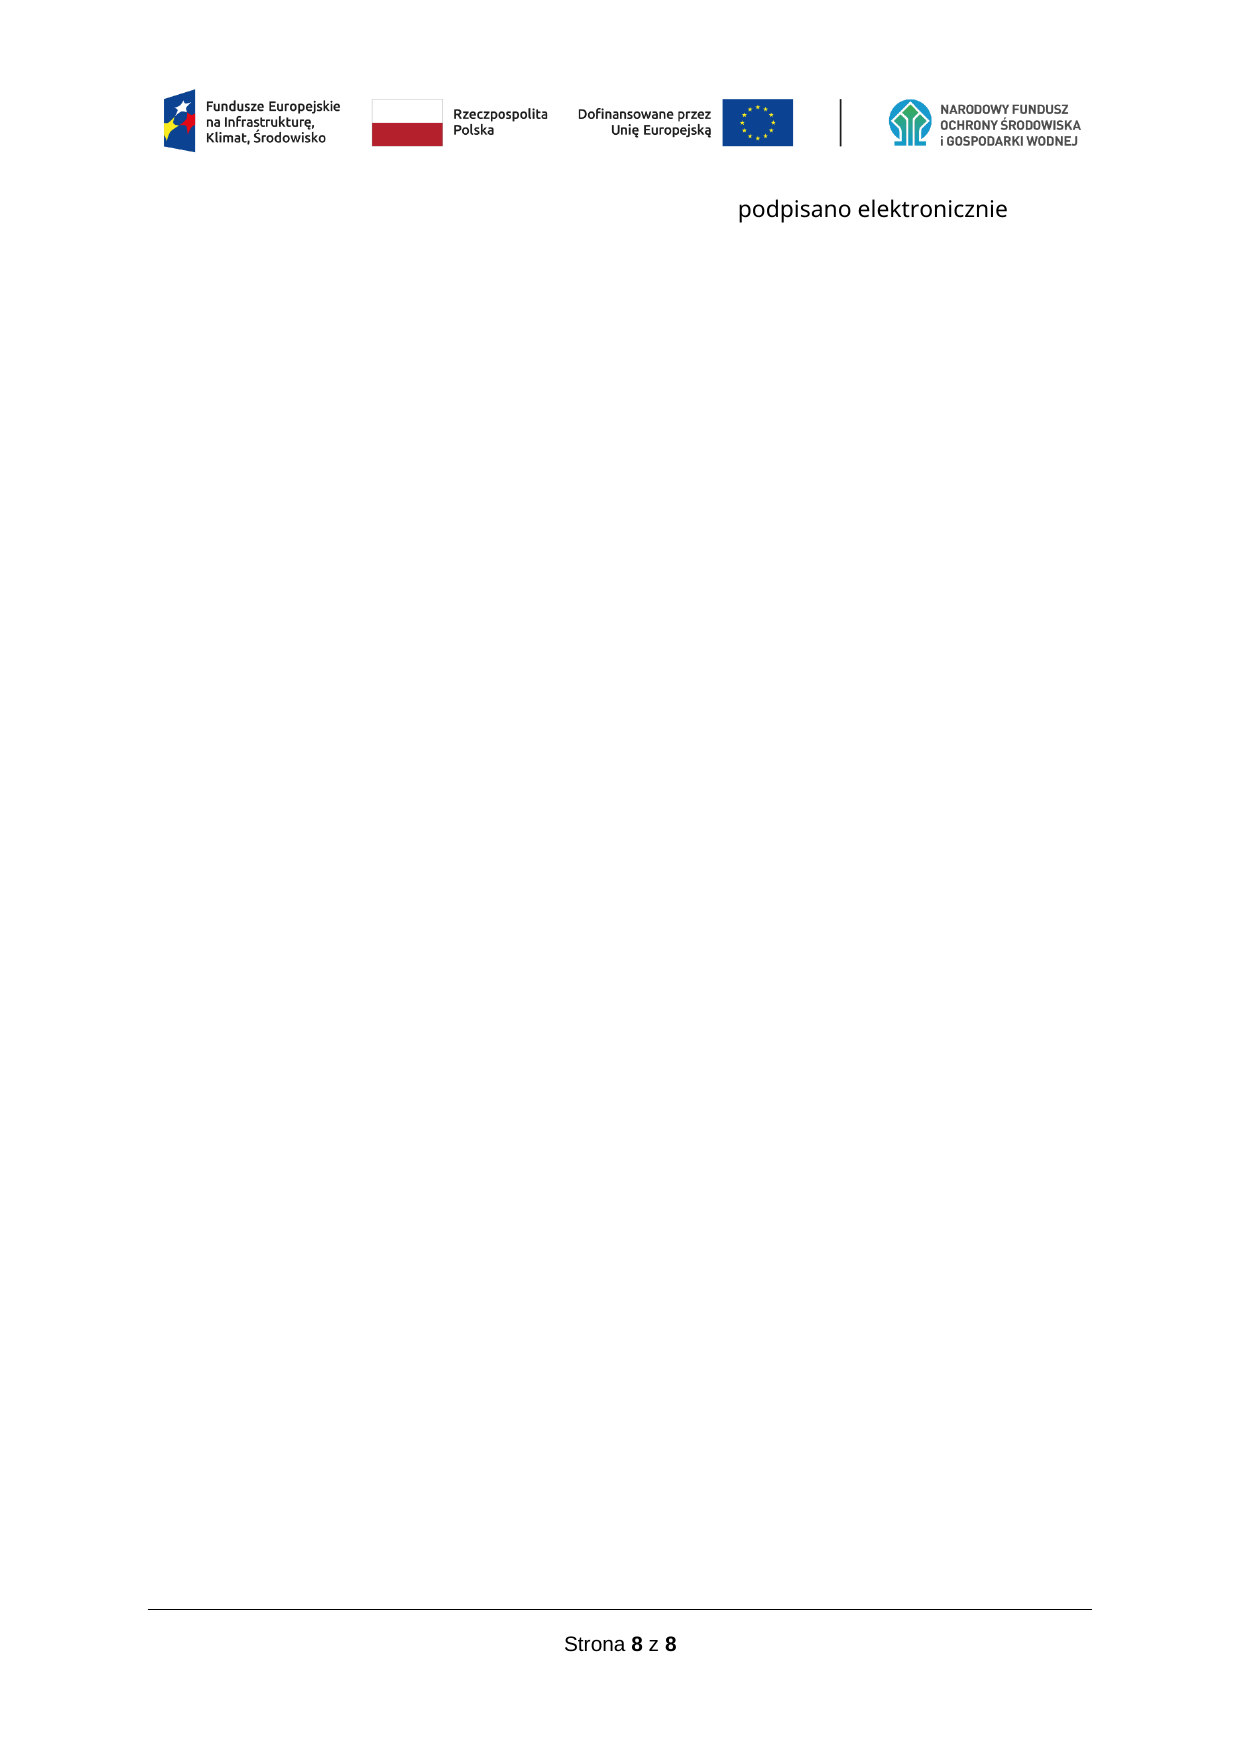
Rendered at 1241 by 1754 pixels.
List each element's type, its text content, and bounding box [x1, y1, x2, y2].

text podpisano elektronicznie [738, 192, 1092, 224]
picture [147, 73, 1093, 168]
